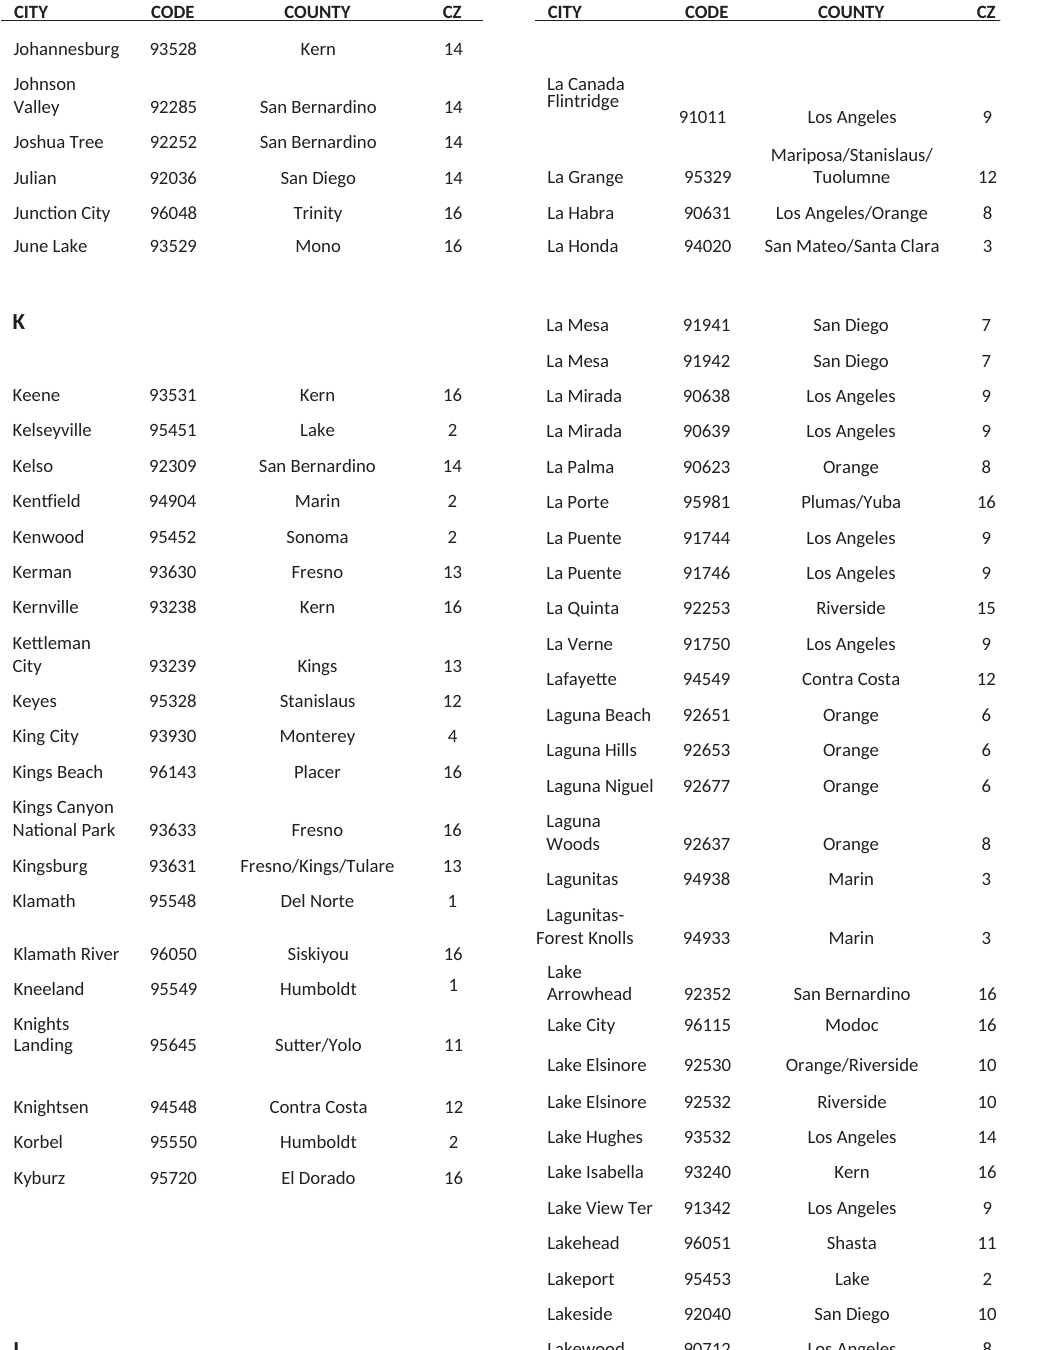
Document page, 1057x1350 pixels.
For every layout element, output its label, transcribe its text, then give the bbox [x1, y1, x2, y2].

table_header 93528 92285 [134, 41, 228, 132]
text La Puente 91744 Los Angeles 9 [546, 526, 1056, 549]
text Kingsburg 93631 Fresno/Kings/Tulare 13 [12, 854, 466, 877]
text K [12, 307, 466, 335]
text La Mesa 91942 San Diego 7 [546, 349, 1056, 372]
text La Verne 91750 Los Angeles 9 [546, 632, 1056, 655]
table_cell 90631 [630, 197, 748, 232]
table_header La Canada Flintridge 91011 Los Angeles 9 [505, 41, 1002, 132]
text La Quinta 92253 Riverside 15 [546, 597, 1056, 620]
table_header Johannesburg Johnson Valley [13, 41, 134, 132]
text City 93239 Kings 13 [12, 654, 466, 677]
text Lafayette 94549 Contra Costa 12 [546, 668, 1056, 691]
text Kernville 93238 Kern 16 [12, 596, 466, 618]
text National Park 93633 Fresno 16 [12, 818, 466, 841]
table_cell Los Angeles/Orange [748, 197, 959, 232]
text La Mirada 90638 Los Angeles 9 [546, 384, 1056, 407]
table_header 14 14 [410, 41, 505, 132]
text Kerman 93630 Fresno 13 [12, 560, 466, 583]
table_cell Joshua Tree Julian [13, 132, 134, 197]
text Kettleman [12, 631, 466, 654]
table_header Kern San Bernardino [228, 41, 410, 132]
table_cell Mariposa/Stanislaus/ Tuolumne [748, 132, 959, 197]
table_cell Junction City [13, 197, 134, 232]
table_cell 96048 [134, 197, 228, 232]
table_cell 93529 [134, 232, 228, 259]
text La Palma 90623 Orange 8 [546, 455, 1056, 478]
text Forest Knolls 94933 Marin 3 [536, 926, 1056, 949]
table_cell Trinity [228, 197, 410, 232]
text Kentfield 94904 Marin 2 [12, 489, 466, 512]
table_cell San Mateo/Santa Clara [748, 232, 959, 259]
table_cell June Lake [13, 232, 134, 259]
text Laguna Niguel 92677 Orange 6 [546, 774, 1056, 797]
text La Mesa 91941 San Diego 7 [546, 313, 1056, 336]
text Kings Canyon [12, 796, 466, 818]
text La Mirada 90639 Los Angeles 9 [546, 420, 1056, 443]
table_cell 8 [959, 197, 1002, 232]
table_cell 94020 [630, 232, 748, 259]
table_cell La Grange [505, 132, 630, 197]
text Woods 92637 Orange 8 [546, 832, 1056, 855]
text Kelso 92309 San Bernardino 14 [12, 454, 466, 477]
table_cell San Bernardino San Diego [228, 132, 410, 197]
text Kenwood 95452 Sonoma 2 [12, 525, 466, 548]
text Keyes 95328 Stanislaus 12 [12, 689, 466, 712]
text Laguna [546, 809, 1056, 832]
table_cell 92252 92036 [134, 132, 228, 197]
table_cell La Honda [505, 232, 630, 259]
table_cell 3 [959, 232, 1002, 259]
text Kelseyville 95451 Lake 2 [12, 418, 466, 441]
text Klamath 95548 Del Norte 1 [12, 889, 466, 912]
text Lagunitas- [546, 903, 1056, 926]
text Keene 93531 Kern 16 [12, 383, 466, 406]
text Lagunitas 94938 Marin 3 [546, 867, 1056, 890]
table_cell 95329 [630, 132, 748, 197]
text La Puente 91746 Los Angeles 9 [546, 561, 1056, 584]
table_cell 14 14 [410, 132, 505, 197]
table_cell La Habra [505, 197, 630, 232]
text La Porte 95981 Plumas/Yuba 16 [546, 490, 1056, 513]
text Laguna Beach 92651 Orange 6 [546, 703, 1056, 726]
table_cell 16 [410, 197, 505, 232]
text Kings Beach 96143 Placer 16 [12, 760, 466, 783]
text King City 93930 Monterey 4 [12, 725, 466, 748]
text Laguna Hills 92653 Orange 6 [546, 738, 1056, 761]
table_cell 16 [410, 232, 505, 259]
table_cell 12 [959, 132, 1002, 197]
table_cell Mono [228, 232, 410, 259]
